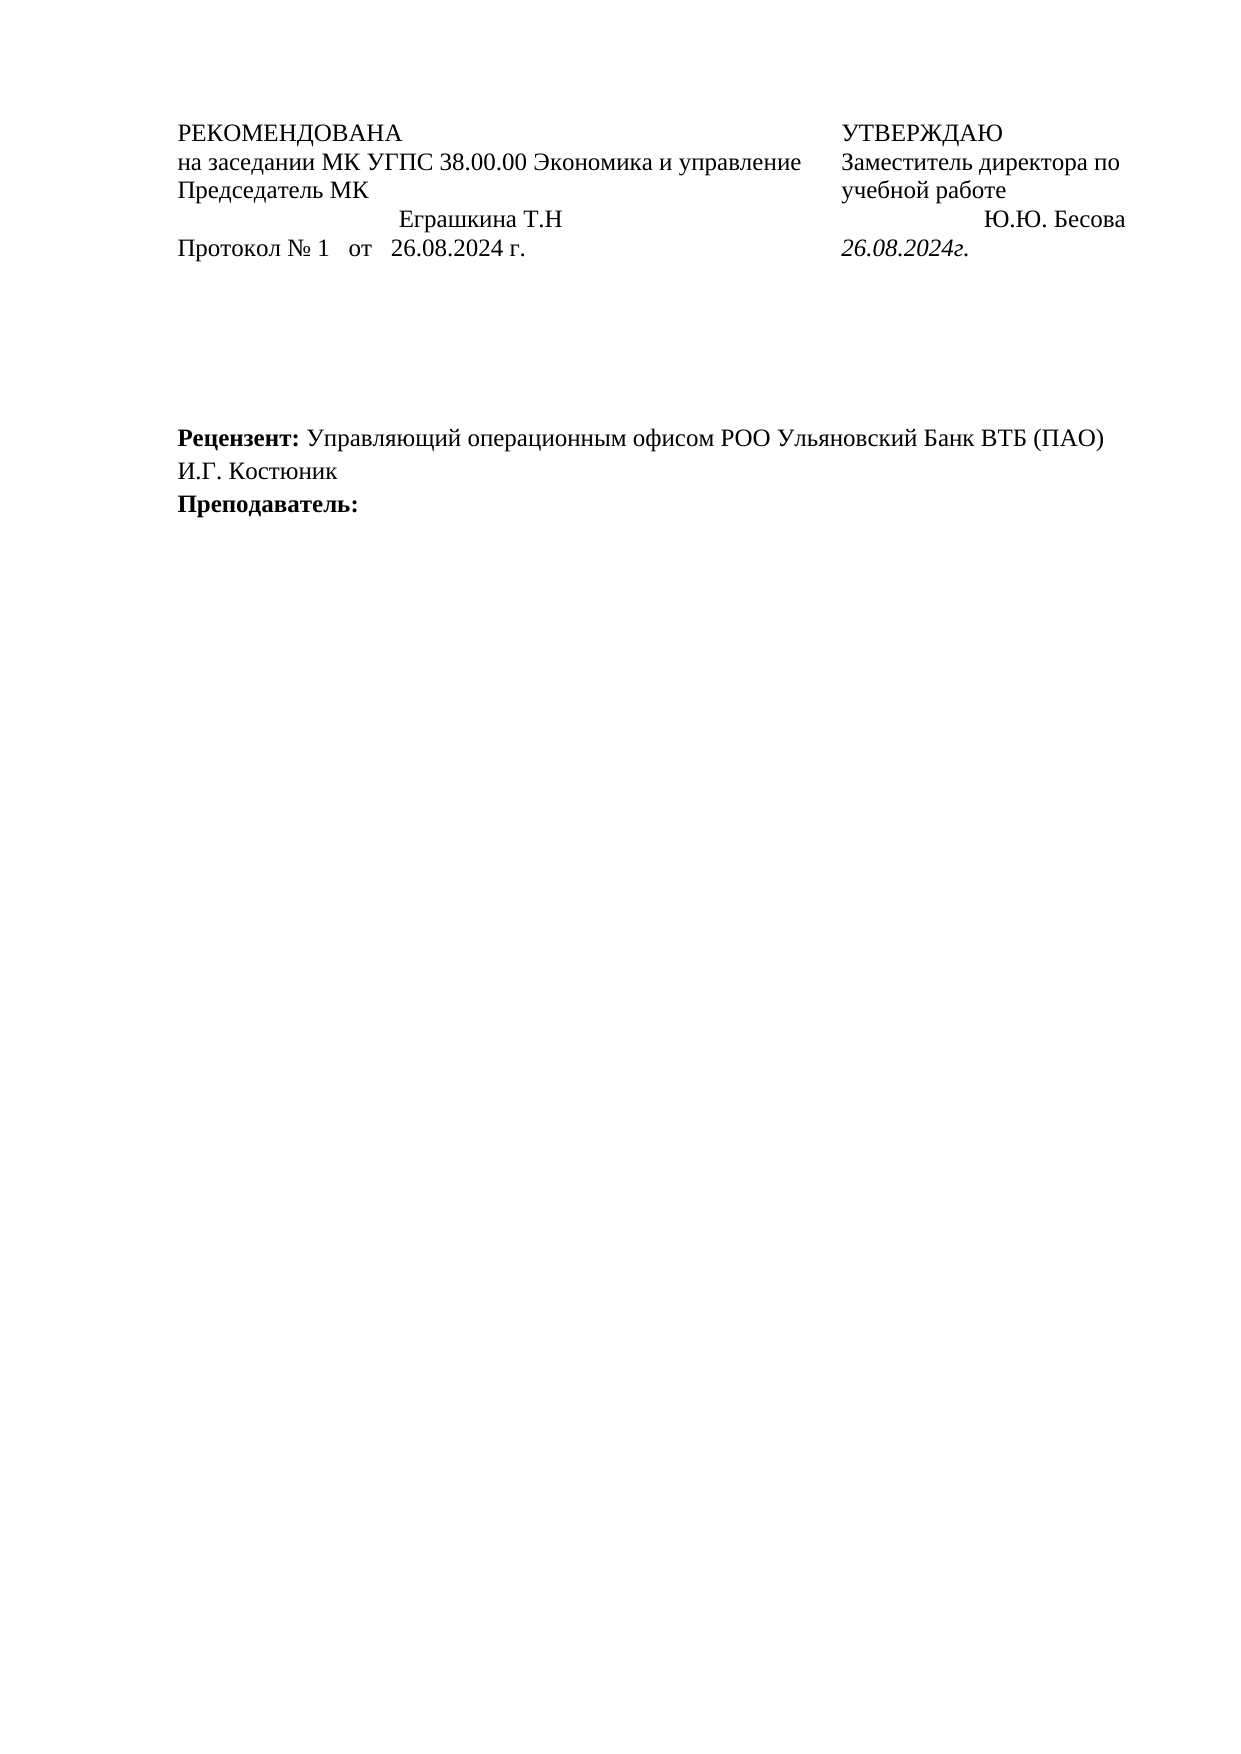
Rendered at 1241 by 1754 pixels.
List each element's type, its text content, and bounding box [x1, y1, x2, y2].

text Преподаватель: [177, 489, 1167, 517]
text РЕКОМЕНДОВАНА УТВЕРЖДАЮ [177, 118, 1167, 147]
text на заседании МК УГПС 38.00.00 Экономика и управление Заместитель директора по [177, 147, 1167, 176]
text Председатель МК учебной работе [177, 176, 1167, 204]
text Еграшкина Т.Н Ю.Ю. Бесова [177, 204, 1167, 233]
text Протокол № 1 от 26.08.2024 г. 26.08.2024г. [177, 233, 1167, 262]
text И.Г. Костюник [177, 456, 1167, 484]
text Рецензент: Управляющий операционным офисом РОО Ульяновский Банк ВТБ (ПАО) [177, 423, 1167, 451]
